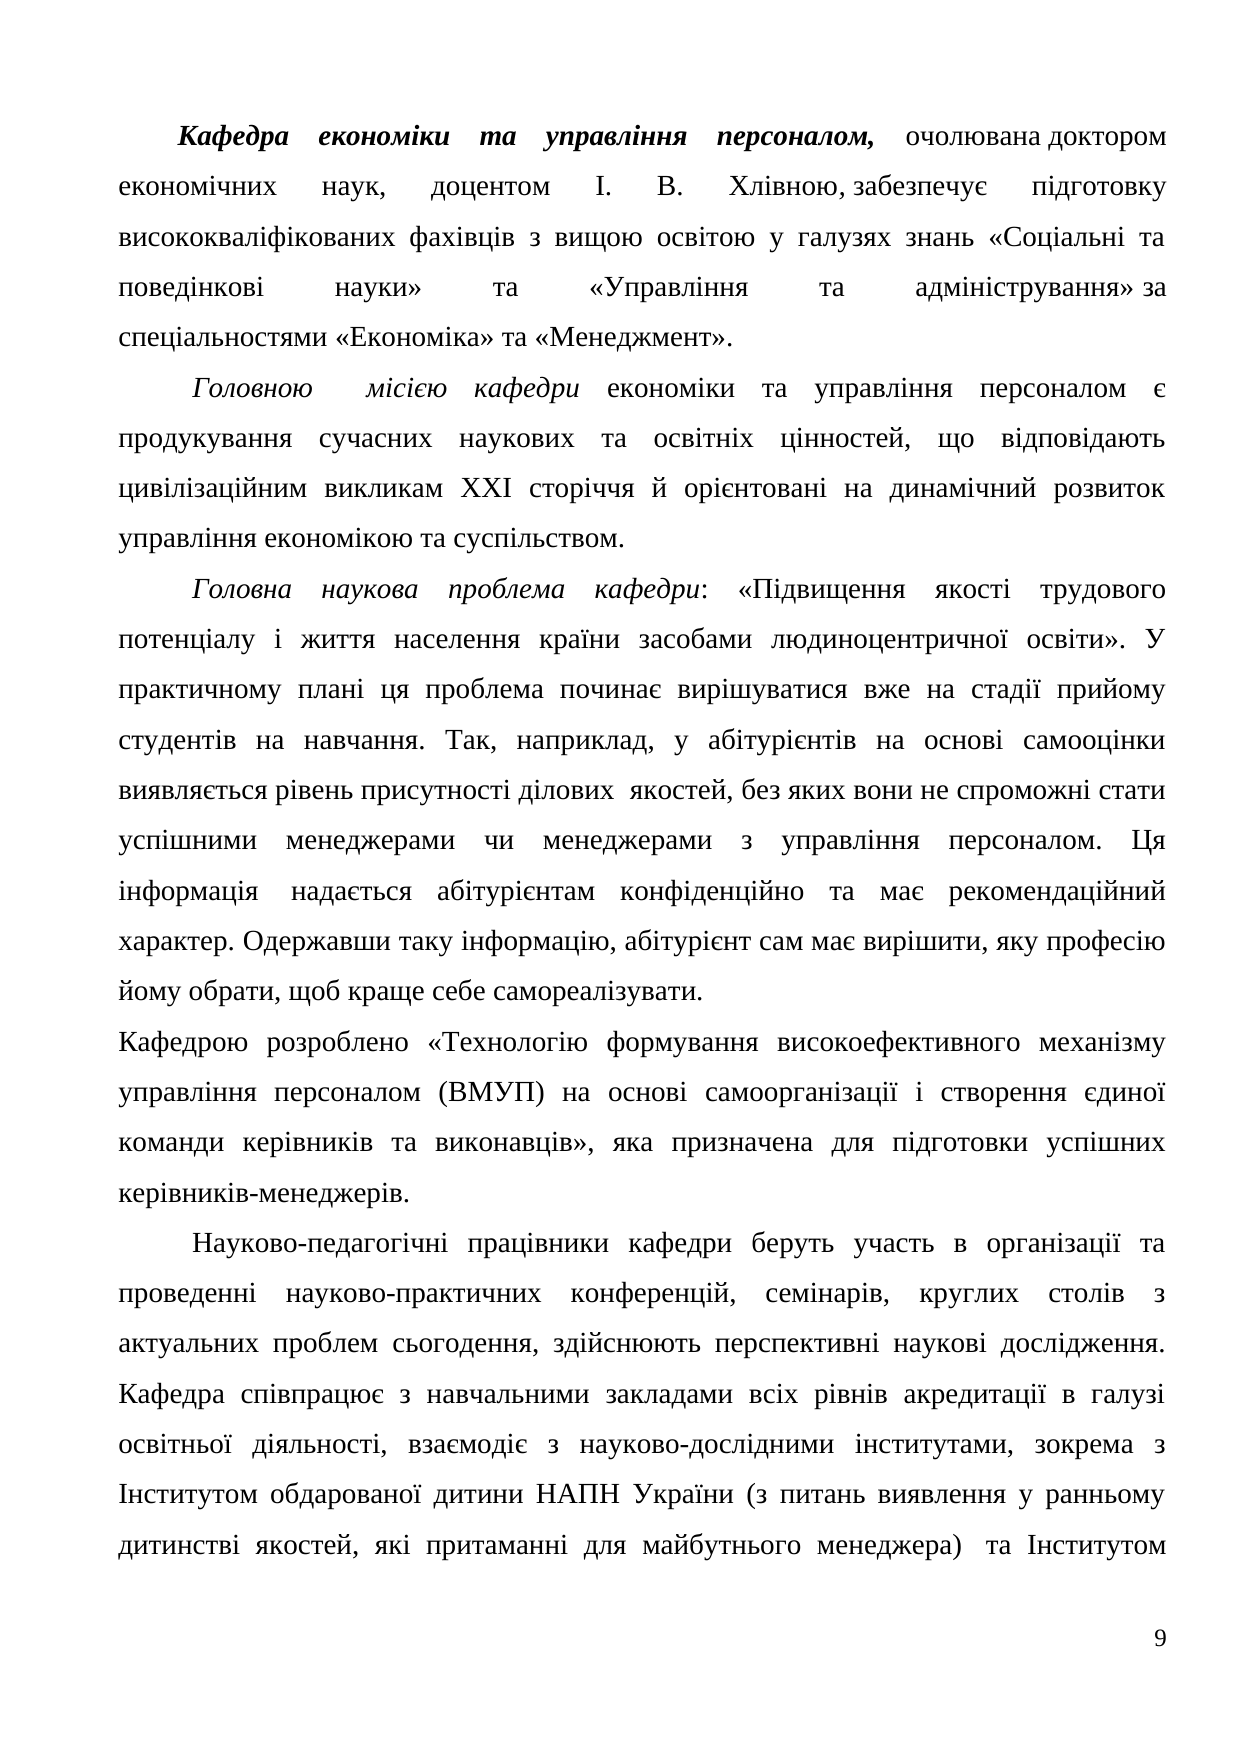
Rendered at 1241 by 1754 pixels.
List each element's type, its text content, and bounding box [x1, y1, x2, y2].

text Головною місією кафедри економіки та управління персоналом є продукування сучасних наукових та освітніх цінностей, що відповідають цивілізаційним викликам XXI сторіччя й орієнтовані на динамічний розвиток управління економікою та суспільством. [118, 370, 1167, 554]
text Кафедра економіки та управління персоналом, очолювана доктором економічних наук, доцентом І. В. Хлівною, забезпечує підготовку висококваліфікованих фахівців з вищою освітою у галузях знань «Соціальні та поведінкові науки» та «Управління та адміністрування» за спеціальностями «Економіка» та «Менеджмент». [118, 118, 1167, 353]
text Головна наукова проблема кафедри: «Підвищення якості трудового потенціалу і життя населення країни засобами людиноцентричної освіти». У практичному плані ця проблема починає вирішуватися вже на стадії прийому студентів на навчання. Так, наприклад, у абітурієнтів на основі самооцінки виявляється рівень присутності ділових якостей, без яких вони не спроможні стати успішними менеджерами чи менеджерами з управління персоналом. Ця інформація надається абітурієнтам конфіденційно та має рекомендаційний характер. Одержавши таку інформацію, абітурієнт сам має вирішити, яку професію йому обрати, щоб краще себе самореалізувати. [118, 571, 1167, 1007]
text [118, 1225, 1167, 1560]
text Кафедрою розроблено «Технологію формування високоефективного механізму управління персоналом (ВМУП) на основі самоорганізації і створення єдиної команди керівників та виконавців», яка призначена для підготовки успішних керівників-менеджерів. [118, 1024, 1167, 1208]
